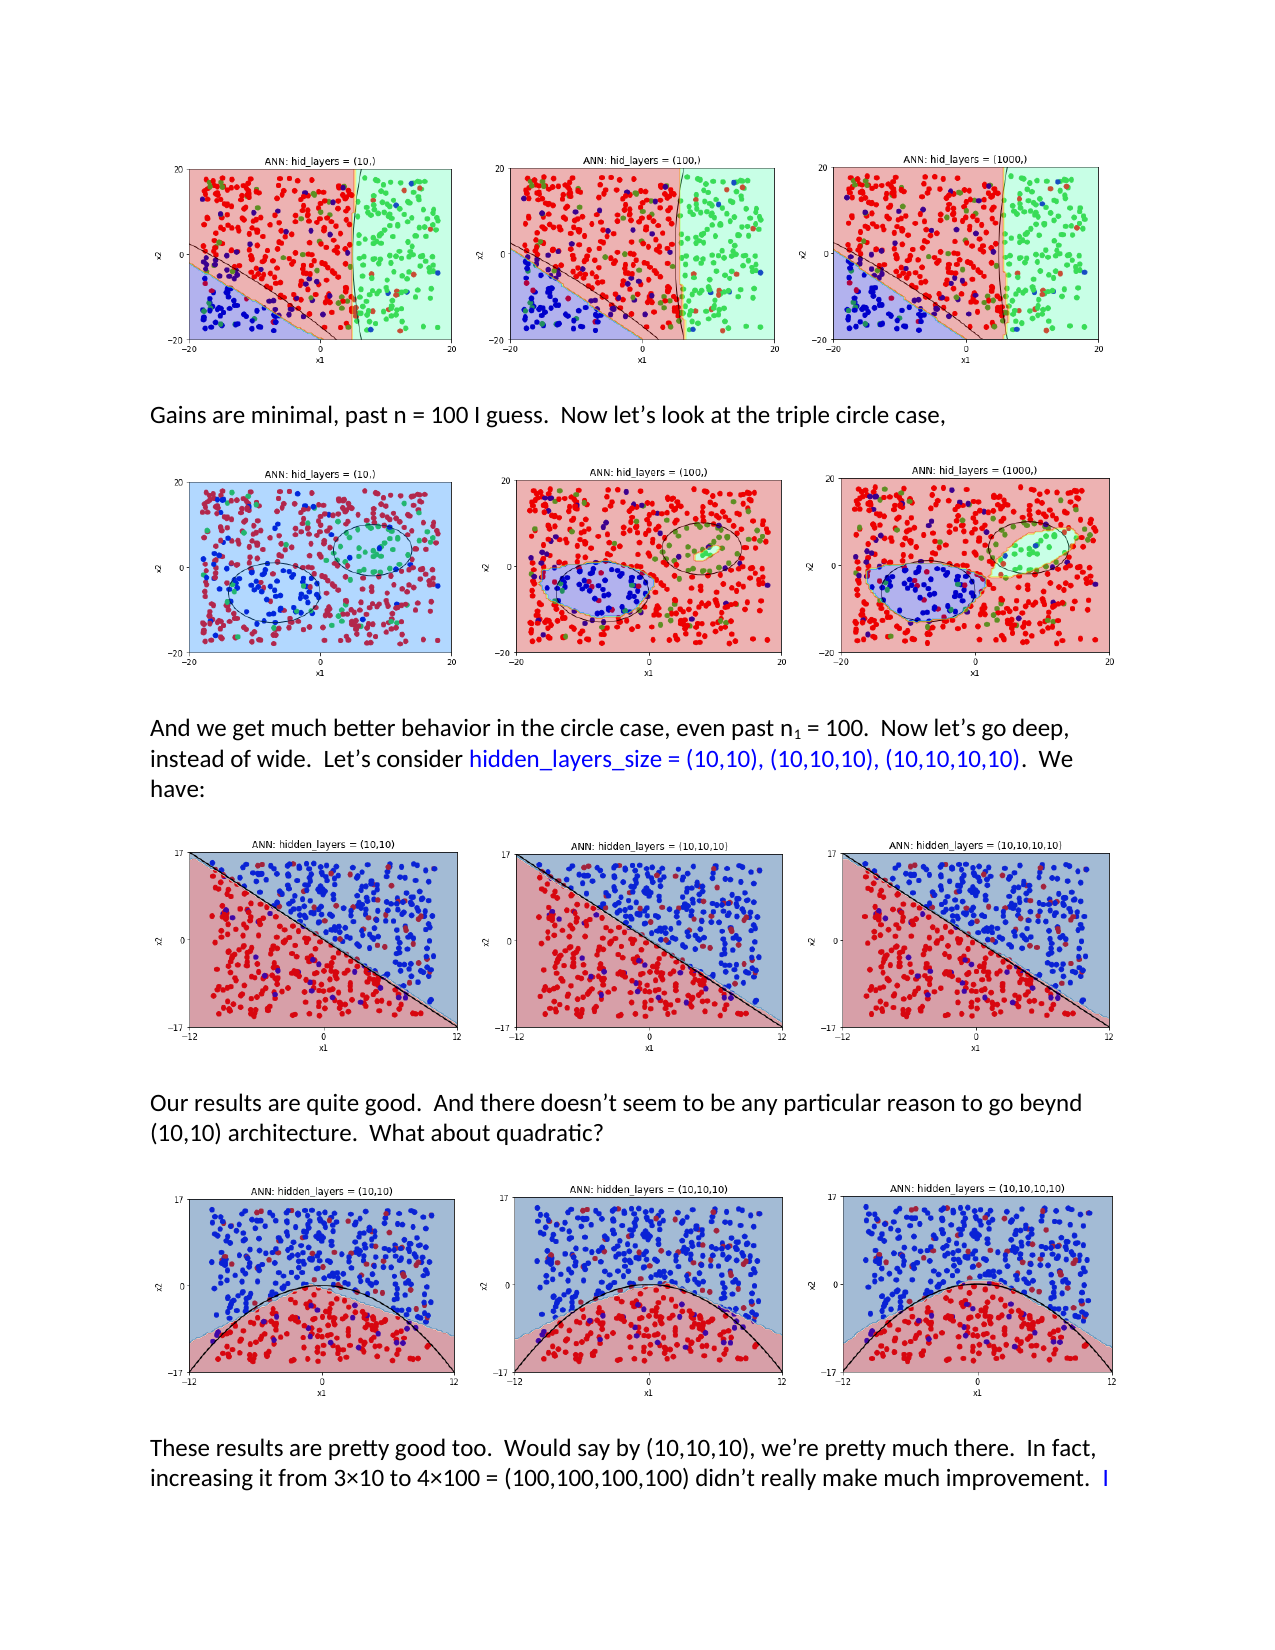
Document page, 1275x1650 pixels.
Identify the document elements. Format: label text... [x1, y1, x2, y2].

picture [803, 835, 1119, 1057]
picture [477, 836, 792, 1057]
picture [801, 460, 1119, 682]
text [150, 1432, 1125, 1493]
text Gains are minimal, past n = 100 I guess. Now let’s look at the triple circle case, [150, 399, 1125, 430]
picture [150, 151, 461, 369]
picture [150, 1181, 464, 1402]
picture [475, 1179, 792, 1402]
picture [471, 150, 784, 369]
picture [150, 464, 461, 682]
text Our results are quite good. And there doesn’t seem to be any particular reason to go beynd (10,10) architecture. What about quadratic? [150, 1087, 1125, 1148]
picture [803, 1178, 1122, 1402]
picture [477, 462, 791, 682]
picture [150, 834, 467, 1057]
picture [794, 150, 1108, 369]
text And we get much better behavior in the circle case, even past n1 = 100. Now let’s go deep, instead of wide. Let’s consider hidden_layers_size = (10,10), (10,10,10), (10,10,10,10). We have: [150, 712, 1125, 804]
